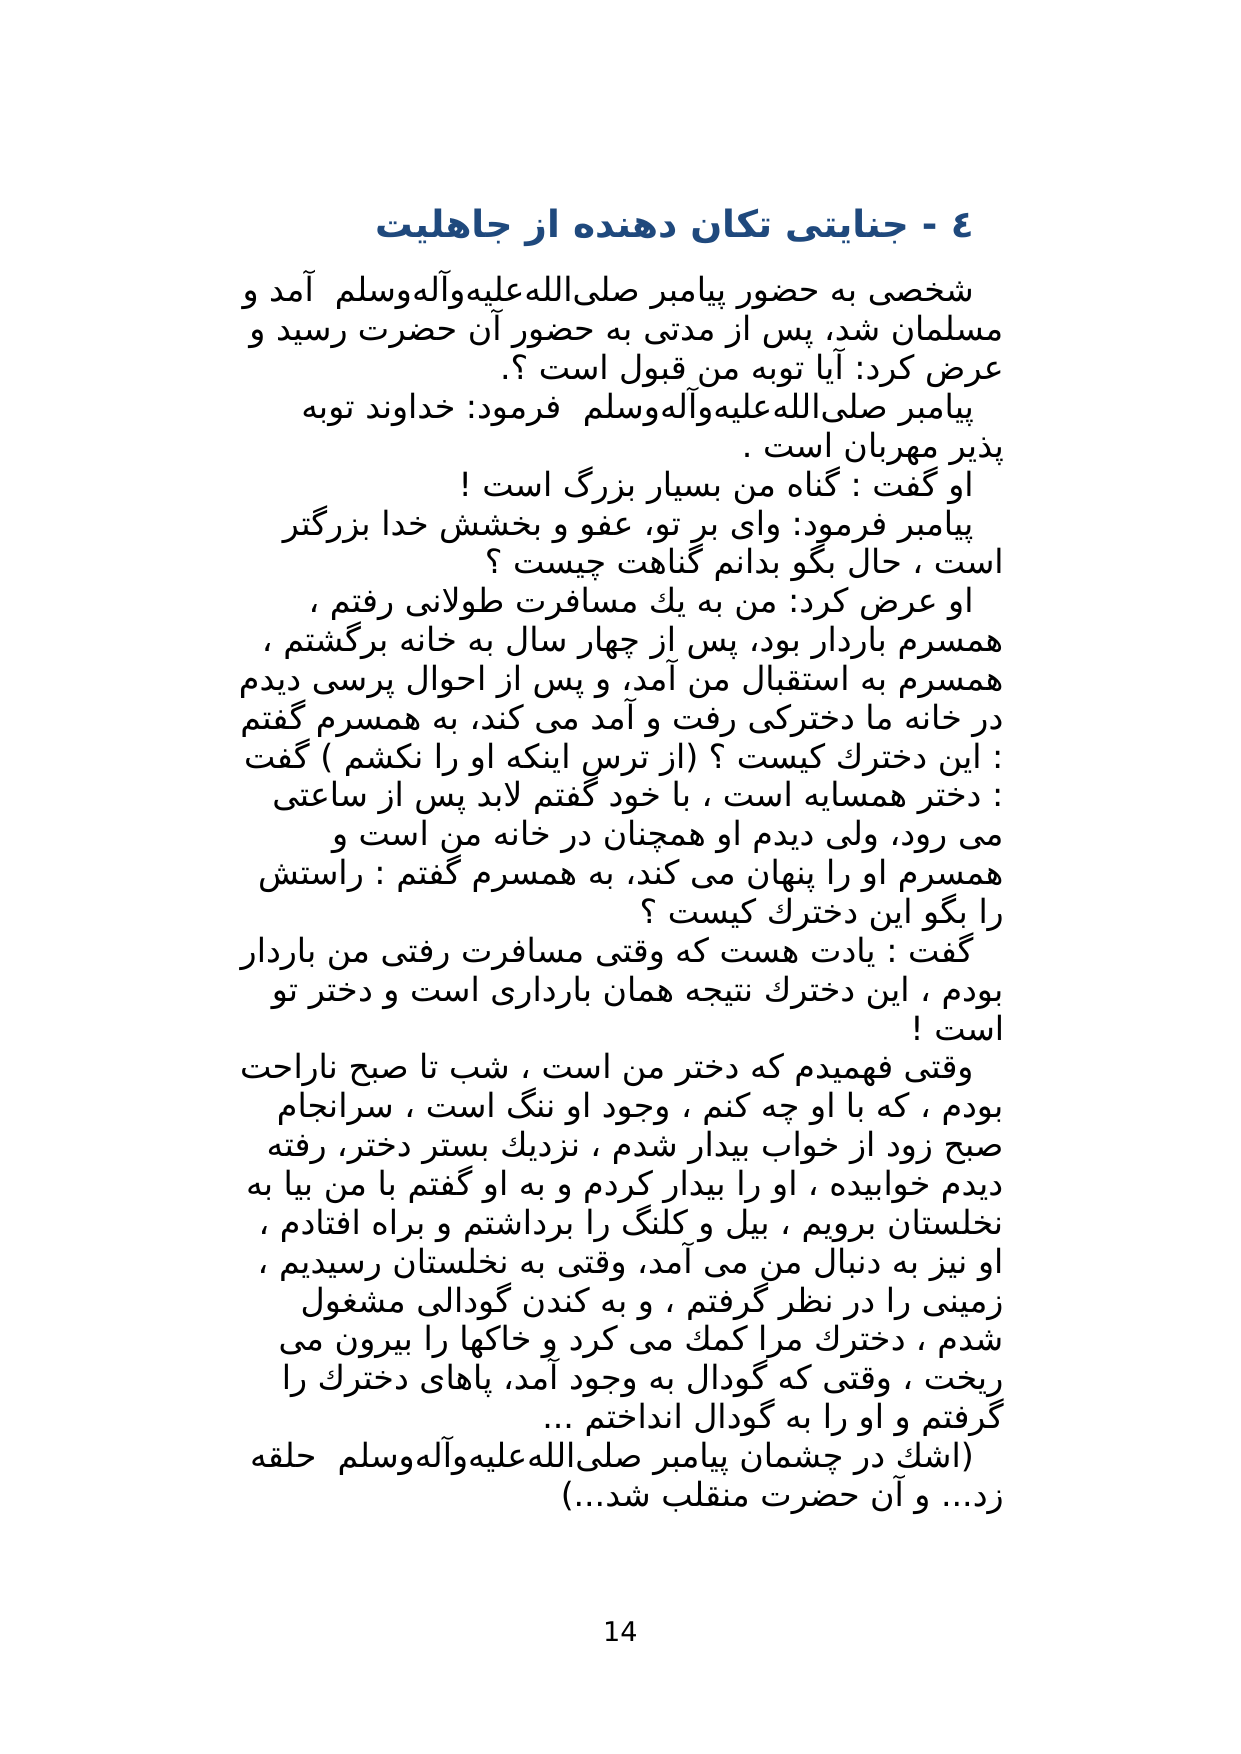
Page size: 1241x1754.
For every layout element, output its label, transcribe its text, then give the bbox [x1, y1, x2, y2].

text شخصى به حضور پيامبر صلى‌الله‌عليه‌وآله‌وسلم آمد و مسلمان شد، پس از مدتى به حضور آن حضرت رسيد و عرض كرد: آيا توبه من قبول است ؟. [236, 271, 1004, 387]
subtitle ٤ - جنايتى تكان دهنده از جاهليت [236, 202, 1004, 246]
text گفت : يادت هست كه وقتى مسافرت رفتى من باردار بودم ، اين دخترك نتيجه همان باردارى است و دختر تو است ! [236, 931, 1004, 1048]
text او گفت : گناه من بسيار بزرگ است ! [236, 465, 1004, 504]
text او عرض كرد: من به يك مسافرت طولانى رفتم ، همسرم باردار بود، پس از چهار سال به خانه برگشتم ، همسرم به استقبال من آمد، و پس از احوال پرسى ديدم در خانه ما دختركى رفت و آمد مى كند، به همسرم گفتم : اين دخترك كيست ؟ (از ترس اينكه او را نكشم ) گفت : دختر همسايه است ، با خود گفتم لابد پس از ساعتى مى رود، ولى ديدم او همچنان در خانه من است و همسرم او را پنهان مى كند، به همسرم گفتم : راستش را بگو اين دخترك كيست ؟ [236, 582, 1004, 931]
text پيامبر فرمود: واى بر تو، عفو و بخشش خدا بزرگتر است ، حال بگو بدانم گناهت چيست ؟ [236, 504, 1004, 582]
text وقتى فهميدم كه دختر من است ، شب تا صبح ناراحت بودم ، كه با او چه كنم ، وجود او ننگ است ، سرانجام صبح زود از خواب بيدار شدم ، نزديك بستر دختر، رفته ديدم خوابيده ، او را بيدار كردم و به او گفتم با من بيا به نخلستان برويم ، بيل و كلنگ را برداشتم و براه افتادم ، او نيز به دنبال من مى آمد، وقتى به نخلستان رسيديم ، زمينى را در نظر گرفتم ، و به كندن گودالى مشغول شدم ، دخترك مرا كمك مى كرد و خاكها را بيرون مى ريخت ، وقتى كه گودال به وجود آمد، پاهاى دخترك را گرفتم و او را به گودال انداختم ... [236, 1048, 1004, 1436]
text (اشك در چشمان پيامبر صلى‌الله‌عليه‌وآله‌وسلم حلقه زد... و آن حضرت منقلب شد...) [236, 1436, 1004, 1514]
text پيامبر صلى‌الله‌عليه‌وآله‌وسلم فرمود: خداوند توبه پذير مهربان است . [236, 387, 1004, 465]
